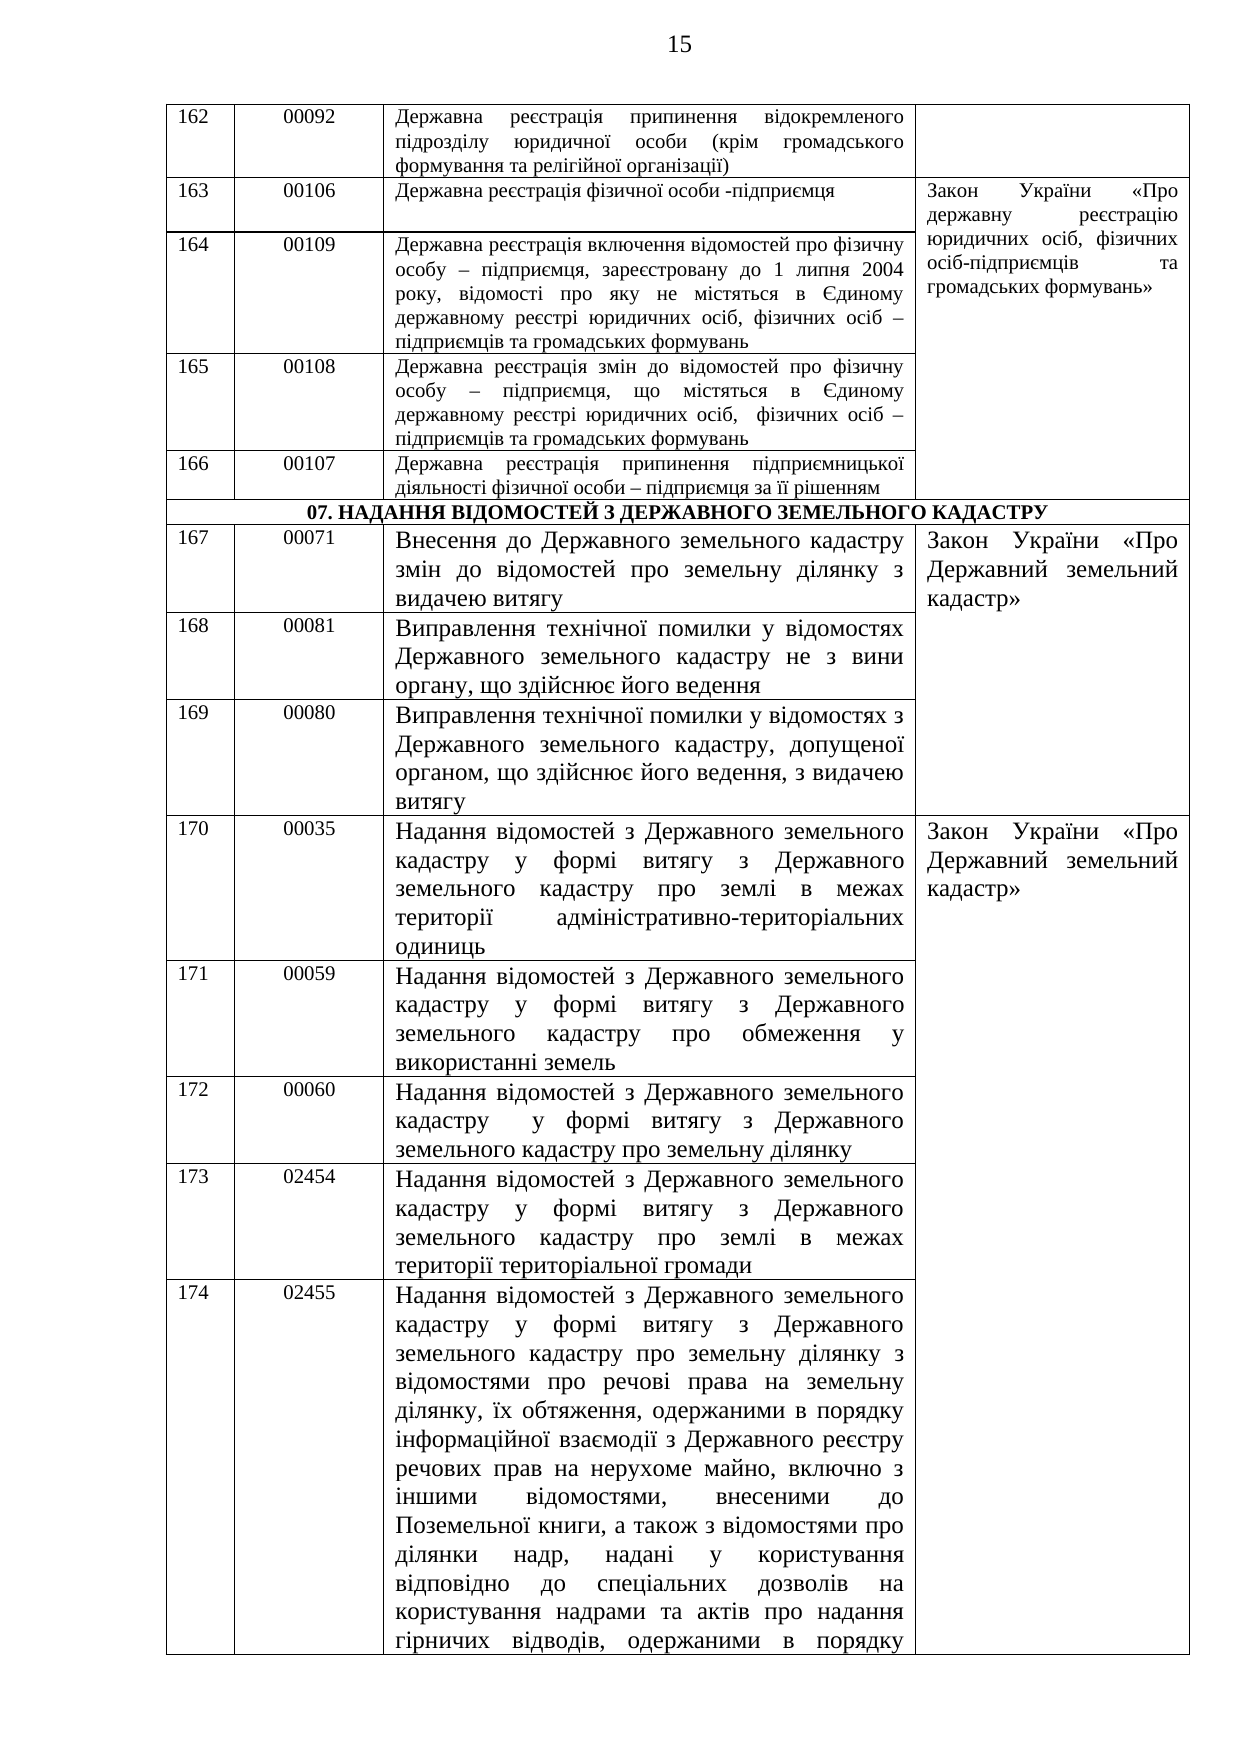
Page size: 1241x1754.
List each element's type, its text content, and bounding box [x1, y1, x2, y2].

table_cell Державна реєстрація включення відомостей про фізичну особу – підприємця, зареєстровану до 1 липня 2004 року, відомості про яку не містяться в Єдиному державному реєстрі юридичних осіб, фізичних осіб – підприємців та громадських формувань [384, 233, 915, 353]
table_cell Державна реєстрація припинення відокремленого підрозділу юридичної особи (крім громадського формування та релігійної організації) [384, 105, 915, 177]
table_cell Надання відомостей з Державного земельного кадастру у формі витягу з Державного земельного кадастру про землі в межах території адміністративно-територіальних одиниць [384, 816, 915, 960]
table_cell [916, 178, 1189, 499]
table_cell 171 [167, 961, 234, 1076]
table_cell 164 [167, 233, 234, 353]
table_cell Виправлення технічної помилки у відомостях з Державного земельного кадастру, допущеної органом, що здійснює його ведення, з видачею витягу [384, 700, 915, 815]
table_cell Державна реєстрація припинення підприємницької діяльності фізичної особи – підприємця за її рішенням [384, 451, 915, 499]
table_cell 163 [167, 178, 234, 231]
table_cell Виправлення технічної помилки у відомостях Державного земельного кадастру не з вини органу, що здійснює його ведення [384, 613, 915, 699]
table_cell Внесення до Державного земельного кадастру змін до відомостей про земельну ділянку з видачею витягу [384, 525, 915, 612]
table_cell 00035 [235, 816, 383, 960]
table_cell 02455 [235, 1280, 383, 1654]
table_cell 00109 [235, 233, 383, 353]
table_cell Державна реєстрація змін до відомостей про фізичну особу – підприємця, що містяться в Єдиному державному реєстрі юридичних осіб, фізичних осіб – підприємців та громадських формувань [384, 354, 915, 450]
table_cell 172 [167, 1077, 234, 1163]
table_cell 02454 [235, 1164, 383, 1279]
table_cell 174 [167, 1280, 234, 1654]
table_cell Надання відомостей з Державного земельного кадастру у формі витягу з Державного земельного кадастру про землі в межах території територіальної громади [752, 1164, 915, 1279]
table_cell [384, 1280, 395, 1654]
table_cell 00092 [235, 105, 383, 177]
table_cell 07. НАДАННЯ ВІДОМОСТЕЙ З ДЕРЖАВНОГО ЗЕМЕЛЬНОГО КАДАСТРУ [167, 500, 1189, 524]
table_cell 168 [167, 613, 234, 699]
table_cell 173 [167, 1164, 234, 1279]
table_cell 167 [167, 525, 234, 612]
table_cell 166 [167, 451, 234, 499]
table_cell 00071 [235, 525, 383, 612]
table_cell 00106 [235, 178, 383, 231]
table_cell 165 [167, 354, 234, 450]
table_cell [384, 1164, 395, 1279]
table_cell 00059 [235, 961, 383, 1076]
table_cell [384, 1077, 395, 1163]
table_cell Закон України «Про Державний земельний кадастр» [916, 816, 1189, 1654]
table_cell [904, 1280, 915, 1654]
table_cell 00108 [235, 354, 383, 450]
table_cell 00060 [235, 1077, 383, 1163]
table_cell 00107 [235, 451, 383, 499]
table_cell 170 [167, 816, 234, 960]
table_cell 00081 [235, 613, 383, 699]
table_cell 00080 [235, 700, 383, 815]
table_cell 169 [167, 700, 234, 815]
table_cell Державна реєстрація фізичної особи -підприємця [384, 178, 915, 231]
table_cell Закон України «Про Державний земельний кадастр» [916, 525, 1189, 815]
table_cell Надання відомостей з Державного земельного кадастру у формі витягу з Державного земельного кадастру про обмеження у використанні земель [384, 961, 915, 1076]
table_cell 162 [167, 105, 234, 177]
